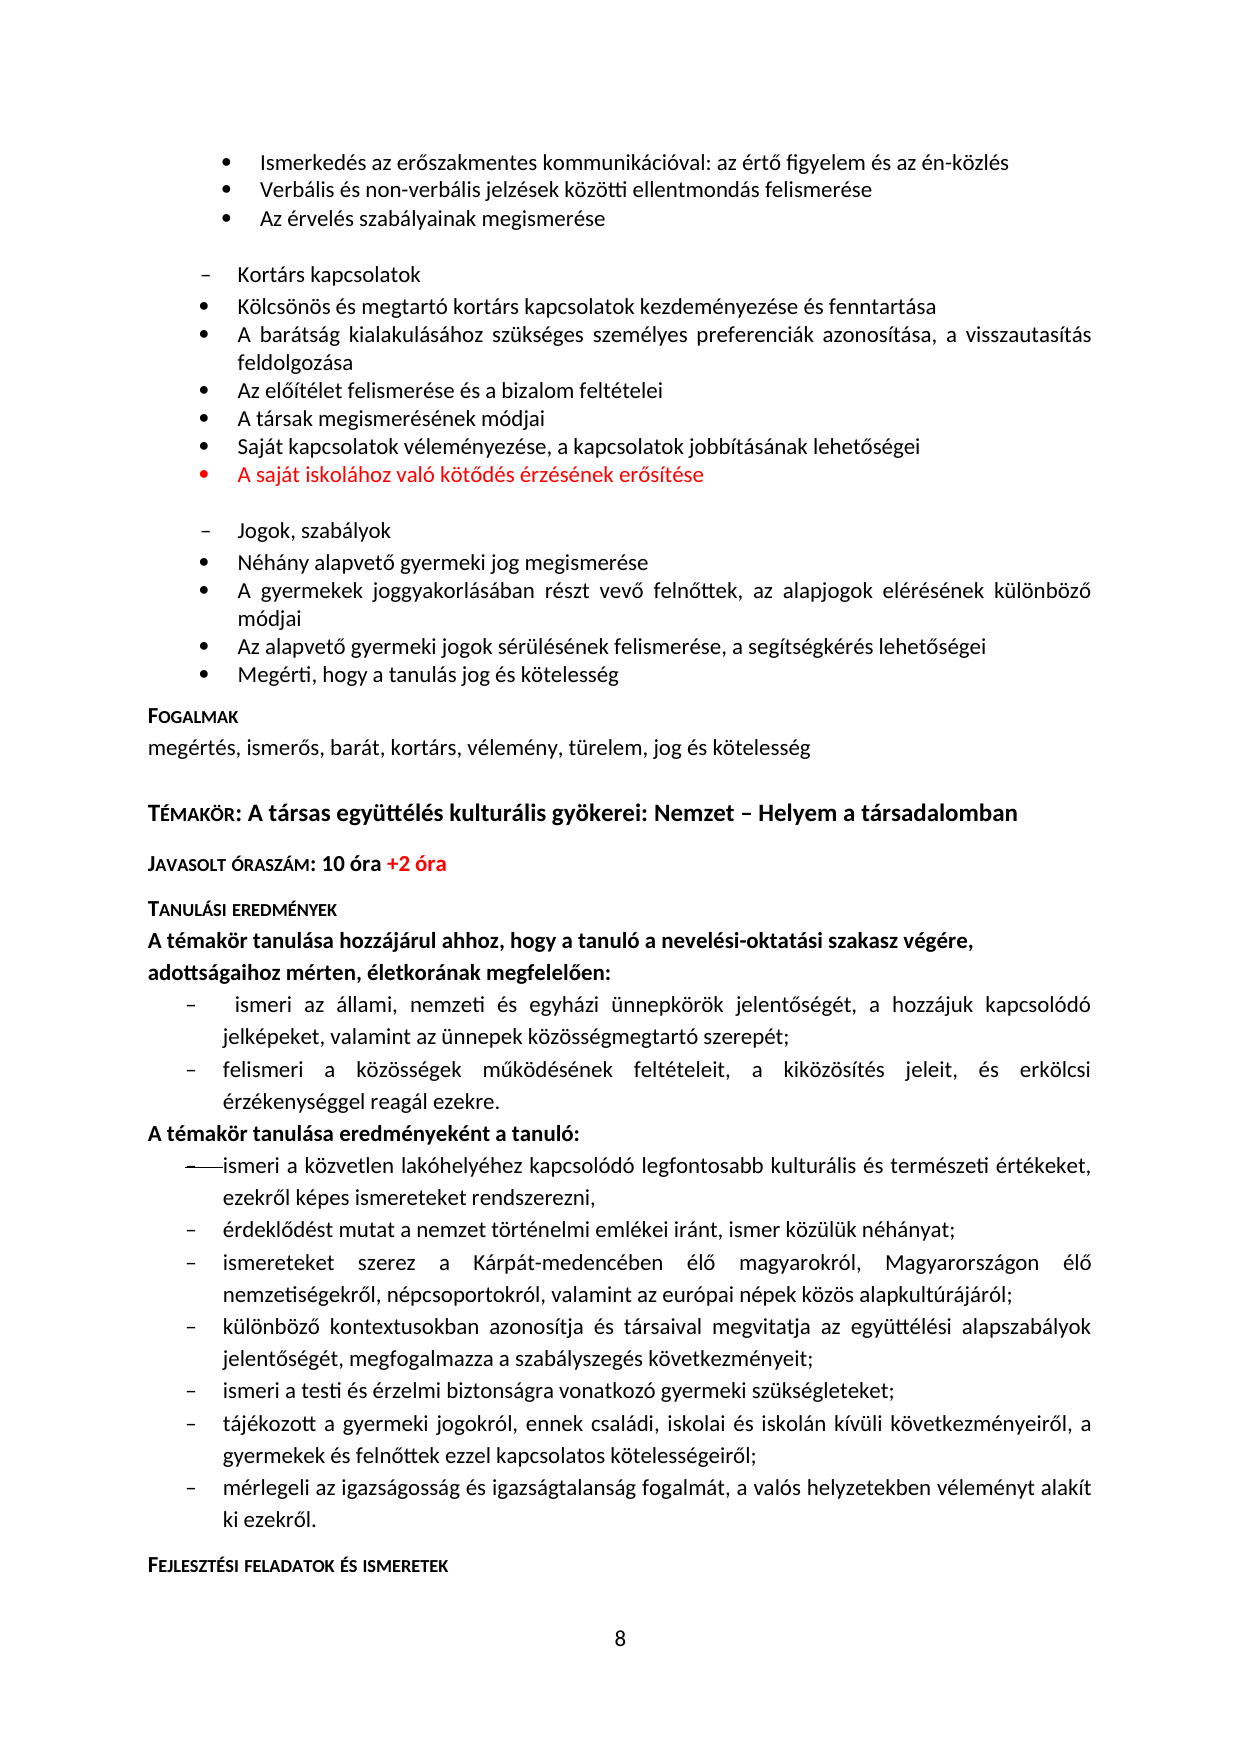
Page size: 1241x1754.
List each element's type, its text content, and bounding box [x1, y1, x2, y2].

list A saját iskolához való kötődés érzésének erősítése [200, 460, 1093, 488]
list Kortárs kapcsolatok [200, 260, 1093, 288]
list Jogok, szabályok [200, 516, 1093, 544]
text Fogalmak [148, 701, 1093, 729]
list ismereteket szerez a Kárpát-medencében élő magyarokról, Magyarországon élő nemzetiségekről, népcsoportokról, valamint az európai népek közös alapkultúrájáról; [185, 1248, 1093, 1308]
text Tanulási eredmények [148, 894, 1093, 922]
list tájékozott a gyermeki jogokról, ennek családi, iskolai és iskolán kívüli következményeiről, a gyermekek és felnőttek ezzel kapcsolatos kötelességeiről; [185, 1409, 1093, 1469]
text Témakör: A társas együttélés kulturális gyökerei: Nemzet – Helyem a társadalomban [148, 797, 1093, 828]
list felismeri a közösségek működésének feltételeit, a kiközösítés jeleit, és erkölcsi érzékenységgel reagál ezekre. [185, 1055, 1093, 1115]
list Ismerkedés az erőszakmentes kommunikációval: az értő figyelem és az én-közlés [222, 148, 1093, 176]
list ismeri a testi és érzelmi biztonságra vonatkozó gyermeki szükségleteket; [185, 1377, 1093, 1404]
list A gyermekek joggyakorlásában részt vevő felnőttek, az alapjogok elérésének különböző módjai [200, 576, 1093, 632]
list Az előítélet felismerése és a bizalom feltételei [200, 376, 1093, 404]
list ismeri az állami, nemzeti és egyházi ünnepkörök jelentőségét, a hozzájuk kapcsolódó jelképeket, valamint az ünnepek közösségmegtartó szerepét; [185, 990, 1093, 1051]
text A témakör tanulása eredményeként a tanuló: [148, 1119, 1093, 1147]
list Néhány alapvető gyermeki jog megismerése [200, 548, 1093, 576]
list mérlegeli az igazságosság és igazságtalanság fogalmát, a valós helyzetekben véleményt alakít ki ezekről. [185, 1473, 1093, 1533]
text A témakör tanulása hozzájárul ahhoz, hogy a tanuló a nevelési-oktatási szakasz végére, adottságaihoz mérten, életkorának megfelelően: [148, 926, 1093, 986]
list Kölcsönös és megtartó kortárs kapcsolatok kezdeményezése és fenntartása [200, 292, 1093, 320]
text megértés, ismerős, barát, kortárs, vélemény, türelem, jog és kötelesség [148, 733, 1093, 761]
list A társak megismerésének módjai [200, 404, 1093, 432]
list különböző kontextusokban azonosítja és társaival megvitatja az együttélési alapszabályok jelentőségét, megfogalmazza a szabályszegés következményeit; [185, 1312, 1093, 1372]
list Az érvelés szabályainak megismerése [222, 204, 1093, 232]
text Fejlesztési feladatok és ismeretek [148, 1550, 1093, 1578]
list A barátság kialakulásához szükséges személyes preferenciák azonosítása, a visszautasítás feldolgozása [200, 320, 1093, 376]
list Megérti, hogy a tanulás jog és kötelesség [200, 660, 1093, 688]
list Verbális és non-verbális jelzések közötti ellentmondás felismerése [222, 176, 1093, 204]
list ismeri a közvetlen lakóhelyéhez kapcsolódó legfontosabb kulturális és természeti értékeket, ezekről képes ismereteket rendszerezni, [185, 1151, 1093, 1211]
list Az alapvető gyermeki jogok sérülésének felismerése, a segítségkérés lehetőségei [200, 632, 1093, 660]
text Javasolt óraszám: 10 óra +2 óra [148, 849, 1093, 877]
list érdeklődést mutat a nemzet történelmi emlékei iránt, ismer közülük néhányat; [185, 1216, 1093, 1244]
list Saját kapcsolatok véleményezése, a kapcsolatok jobbításának lehetőségei [200, 432, 1093, 460]
